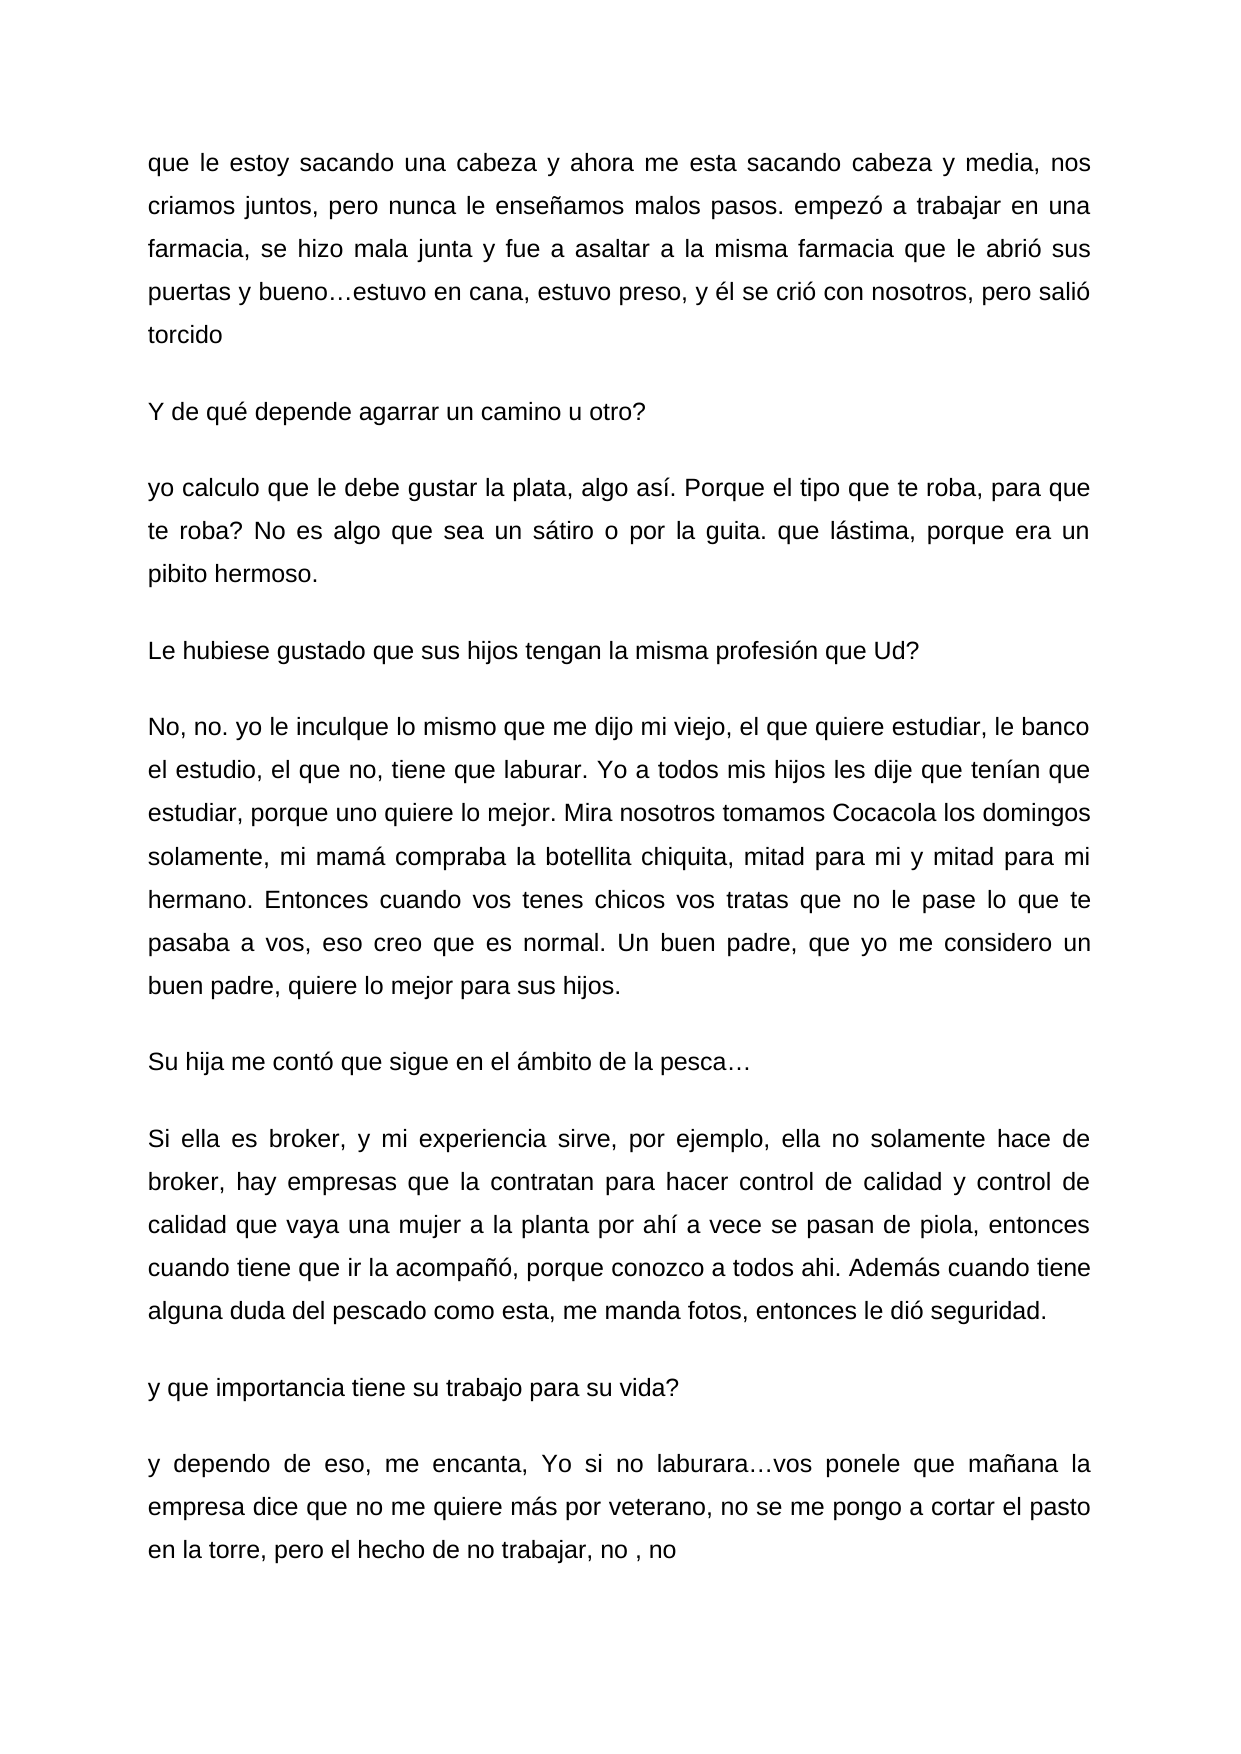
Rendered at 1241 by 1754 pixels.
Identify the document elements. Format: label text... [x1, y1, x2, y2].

text Y de qué depende agarrar un camino u otro? [148, 397, 1093, 425]
text Le hubiese gustado que sus hijos tengan la misma profesión que Ud? [148, 636, 1093, 664]
text yo calculo que le debe gustar la plata, algo así. Porque el tipo que te roba, para que te roba? No es algo que sea un sátiro o por la guita. que lástima, porque era un pibito hermoso. [148, 473, 1093, 588]
text Si ella es broker, y mi experiencia sirve, por ejemplo, ella no solamente hace de broker, hay empresas que la contratan para hacer control de calidad y control de calidad que vaya una mujer a la planta por ahí a vece se pasan de piola, entonces cuando tiene que ir la acompañó, porque conozco a todos ahi. Además cuando tiene alguna duda del pescado como esta, me manda fotos, entonces le dió seguridad. [148, 1124, 1093, 1325]
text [148, 148, 1093, 349]
text y que importancia tiene su trabajo para su vida? [148, 1373, 1093, 1402]
text No, no. yo le inculque lo mismo que me dijo mi viejo, el que quiere estudiar, le banco el estudio, el que no, tiene que laburar. Yo a todos mis hijos les dije que tenían que estudiar, porque uno quiere lo mejor. Mira nosotros tomamos Cocacola los domingos solamente, mi mamá compraba la botellita chiquita, mitad para mi y mitad para mi hermano. Entonces cuando vos tenes chicos vos tratas que no le pase lo que te pasaba a vos, eso creo que es normal. Un buen padre, que yo me considero un buen padre, quiere lo mejor para sus hijos. [148, 712, 1093, 1000]
text y dependo de eso, me encanta, Yo si no laburara…vos ponele que mañana la empresa dice que no me quiere más por veterano, no se me pongo a cortar el pasto en la torre, pero el hecho de no trabajar, no , no [148, 1449, 1093, 1564]
text Su hija me contó que sigue en el ámbito de la pesca… [148, 1047, 1093, 1076]
